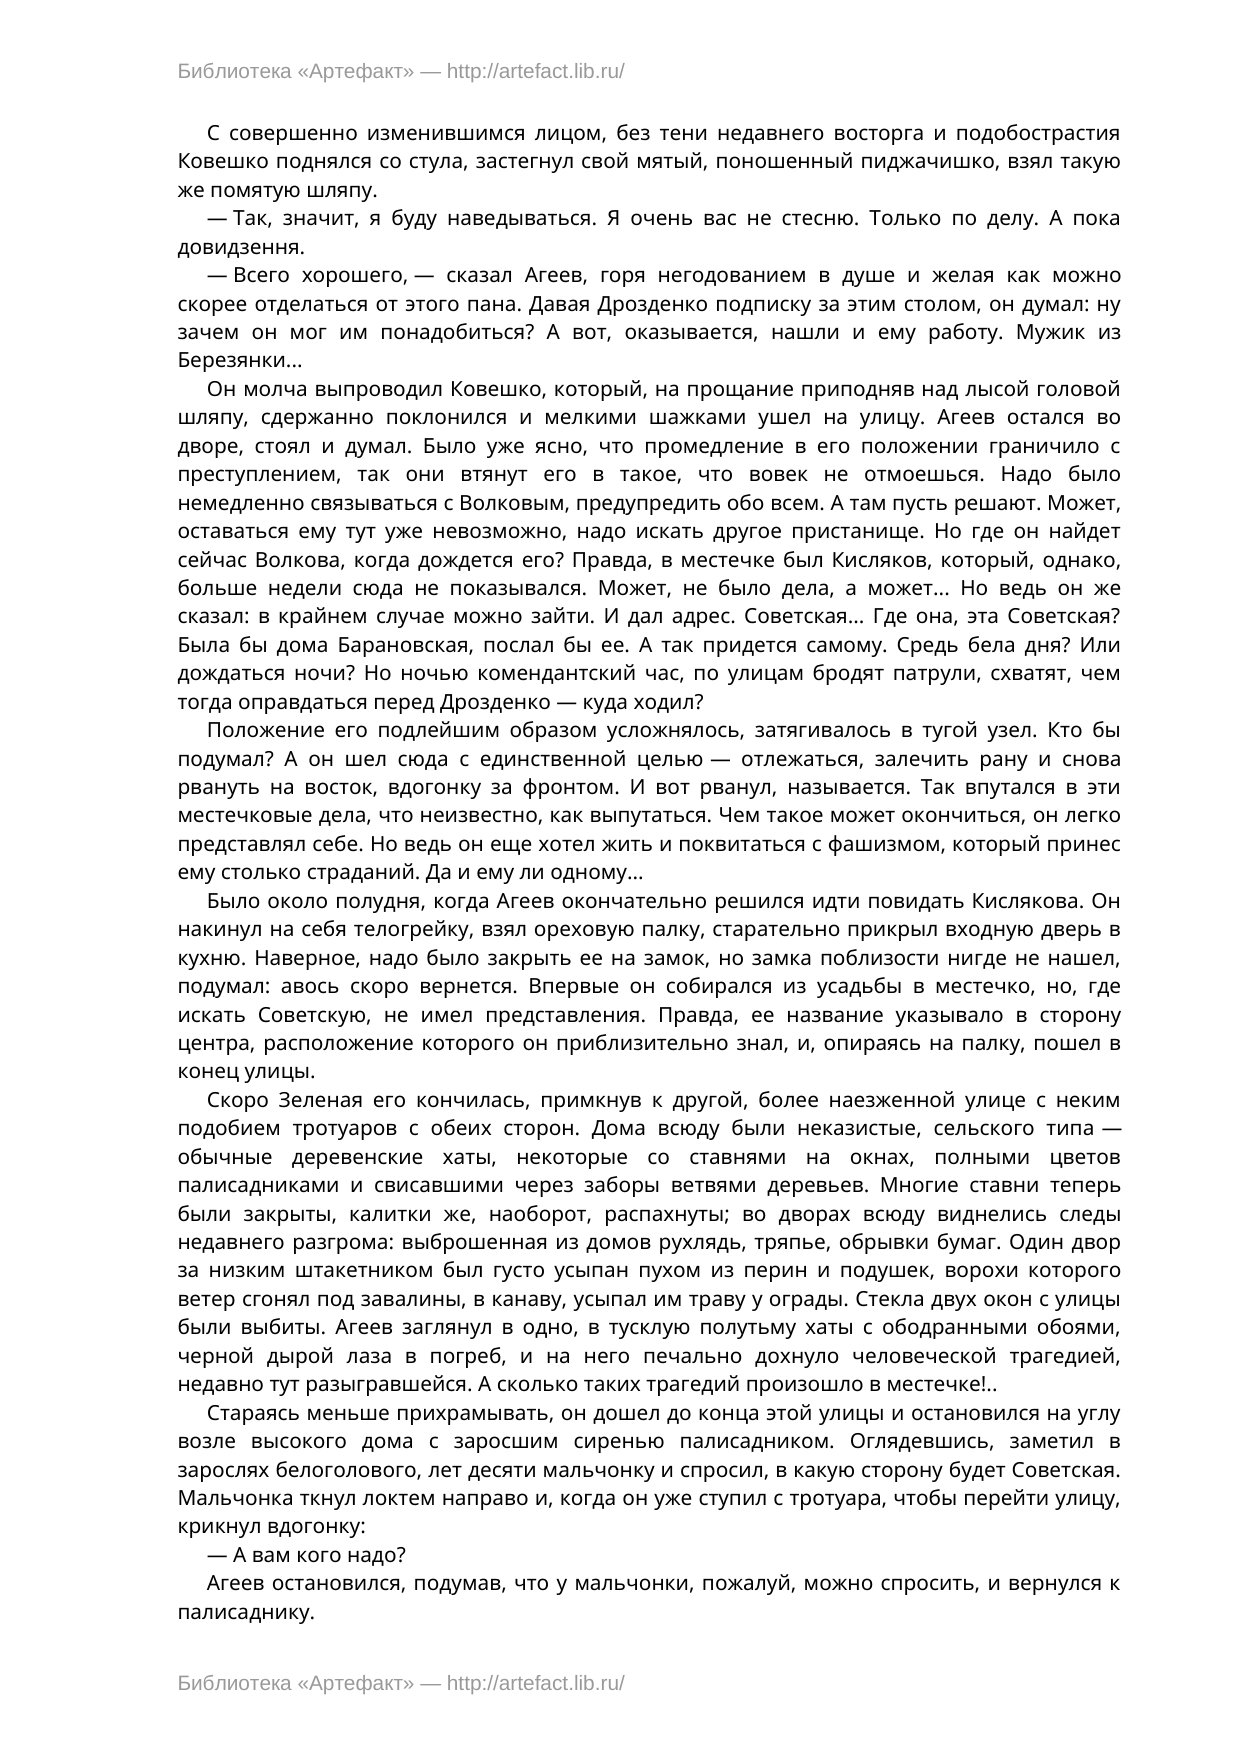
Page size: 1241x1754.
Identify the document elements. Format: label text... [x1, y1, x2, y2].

text Положение его подлейшим образом усложнялось, затягивалось в тугой узел. Кто бы подумал? А он шел сюда с единственной целью — отлежаться, залечить рану и снова рвануть на восток, вдогонку за фронтом. И вот рванул, называется. Так впутался в эти местечковые дела, что неизвестно, как выпутаться. Чем такое может окончиться, он легко представлял себе. Но ведь он еще хотел жить и поквитаться с фашизмом, который принес ему столько страданий. Да и ему ли одному... [177, 715, 1122, 886]
text Скоро Зеленая его кончилась, примкнув к другой, более наезженной улице с неким подобием тротуаров с обеих сторон. Дома всюду были неказистые, сельского типа — обычные деревенские хаты, некоторые со ставнями на окнах, полными цветов палисадниками и свисавшими через заборы ветвями деревьев. Многие ставни теперь были закрыты, калитки же, наоборот, распахнуты; во дворах всюду виднелись следы недавнего разгрома: выброшенная из домов рухлядь, тряпье, обрывки бумаг. Один двор за низким штакетником был густо усыпан пухом из перин и подушек, ворохи которого ветер сгонял под завалины, в канаву, усыпал им траву у ограды. Стекла двух окон с улицы были выбиты. Агеев заглянул в одно, в тусклую полутьму хаты с ободранными обоями, черной дырой лаза в погреб, и на него печально дохнуло человеческой трагедией, недавно тут разыгравшейся. А сколько таких трагедий произошло в местечке!.. [177, 1085, 1122, 1398]
text — Всего хорошего, — сказал Агеев, горя негодованием в душе и желая как можно скорее отделаться от этого пана. Давая Дрозденко подписку за этим столом, он думал: ну зачем он мог им понадобиться? А вот, оказывается, нашли и ему работу. Мужик из Березянки... [177, 260, 1122, 374]
text — Так, значит, я буду наведываться. Я очень вас не стесню. Только по делу. А пока довидзення. [177, 203, 1122, 260]
text Стараясь меньше прихрамывать, он дошел до конца этой улицы и остановился на углу возле высокого дома с заросшим сиренью палисадником. Оглядевшись, заметил в зарослях белоголового, лет десяти мальчонку и спросил, в какую сторону будет Советская. Мальчонка ткнул локтем направо и, когда он уже ступил с тротуара, чтобы перейти улицу, крикнул вдогонку: [177, 1398, 1122, 1540]
text — А вам кого надо? [177, 1540, 1122, 1568]
text Было около полудня, когда Агеев окончательно решился идти повидать Кислякова. Он накинул на себя телогрейку, взял ореховую палку, старательно прикрыл входную дверь в кухню. Наверное, надо было закрыть ее на замок, но замка поблизости нигде не нашел, подумал: авось скоро вернется. Впервые он собирался из усадьбы в местечко, но, где искать Советскую, не имел представления. Правда, ее название указывало в сторону центра, расположение которого он приблизительно знал, и, опираясь на палку, пошел в конец улицы. [177, 886, 1122, 1085]
text Агеев остановился, подумав, что у мальчонки, пожалуй, можно спросить, и вернулся к палисаднику. [177, 1568, 1122, 1625]
text Он молча выпроводил Ковешко, который, на прощание приподняв над лысой головой шляпу, сдержанно поклонился и мелкими шажками ушел на улицу. Агеев остался во дворе, стоял и думал. Было уже ясно, что промедление в его положении граничило с преступлением, так они втянут его в такое, что вовек не отмоешься. Надо было немедленно связываться с Волковым, предупредить обо всем. А там пусть решают. Может, оставаться ему тут уже невозможно, надо искать другое пристанище. Но где он найдет сейчас Волкова, когда дождется его? Правда, в местечке был Кисляков, который, однако, больше недели сюда не показывался. Может, не было дела, а может... Но ведь он же сказал: в крайнем случае можно зайти. И дал адрес. Советская... Где она, эта Советская? Была бы дома Барановская, послал бы ее. А так придется самому. Средь бела дня? Или дождаться ночи? Но ночью комендантский час, по улицам бродят патрули, схватят, чем тогда оправдаться перед Дрозденко — куда ходил? [177, 374, 1122, 715]
text С совершенно изменившимся лицом, без тени недавнего восторга и подобострастия Ковешко поднялся со стула, застегнул свой мятый, поношенный пиджачишко, взял такую же помятую шляпу. [177, 118, 1122, 203]
